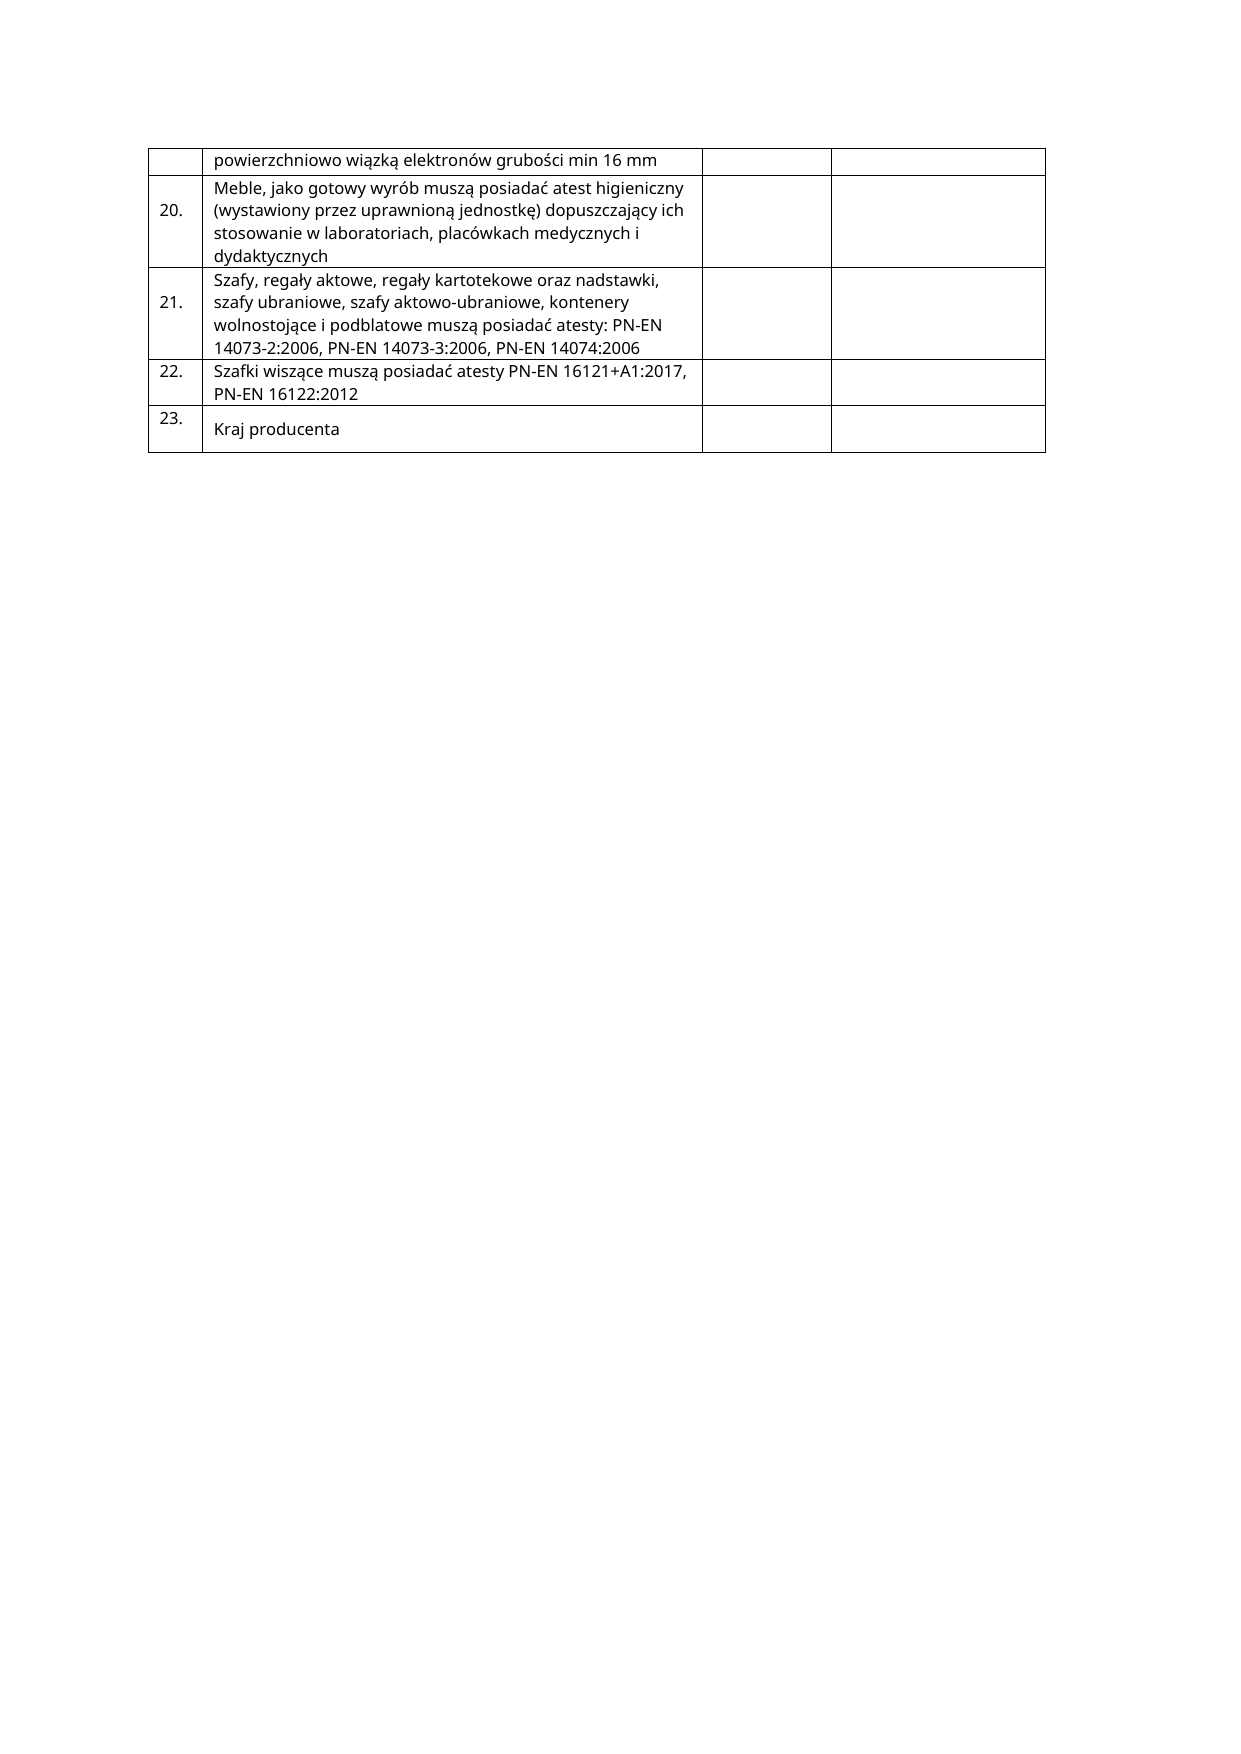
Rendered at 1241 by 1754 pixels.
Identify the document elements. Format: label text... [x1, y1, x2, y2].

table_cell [203, 149, 702, 175]
table_cell [832, 176, 1045, 267]
table_cell [703, 176, 831, 267]
table_cell [832, 268, 1045, 359]
table_cell [149, 406, 202, 452]
table_cell [149, 176, 202, 267]
table_cell [832, 360, 1045, 405]
table_cell [703, 149, 831, 175]
table_cell Szafy, regały aktowe, regały kartotekowe oraz nadstawki, szafy ubraniowe, szafy aktowo-ubraniowe, kontenery wolnostojące i podblatowe muszą posiadać atesty: PN-EN 14073-2:2006, PN-EN 14073-3:2006, PN-EN 14074:2006 [203, 268, 702, 359]
table_cell [149, 360, 202, 405]
table_cell Meble, jako gotowy wyrób muszą posiadać atest higieniczny (wystawiony przez uprawnioną jednostkę) dopuszczający ich stosowanie w laboratoriach, placówkach medycznych i dydaktycznych [203, 176, 702, 267]
table_cell [703, 406, 831, 452]
table_cell Szafki wiszące muszą posiadać atesty PN-EN 16121+A1:2017, PN-EN 16122:2012 [203, 360, 702, 405]
table_cell [832, 406, 1045, 452]
table_cell [703, 268, 831, 359]
table_cell Kraj producenta [203, 406, 702, 452]
table_cell [703, 360, 831, 405]
table_cell [149, 268, 202, 359]
table_cell [149, 149, 202, 175]
table_cell [832, 149, 1045, 175]
